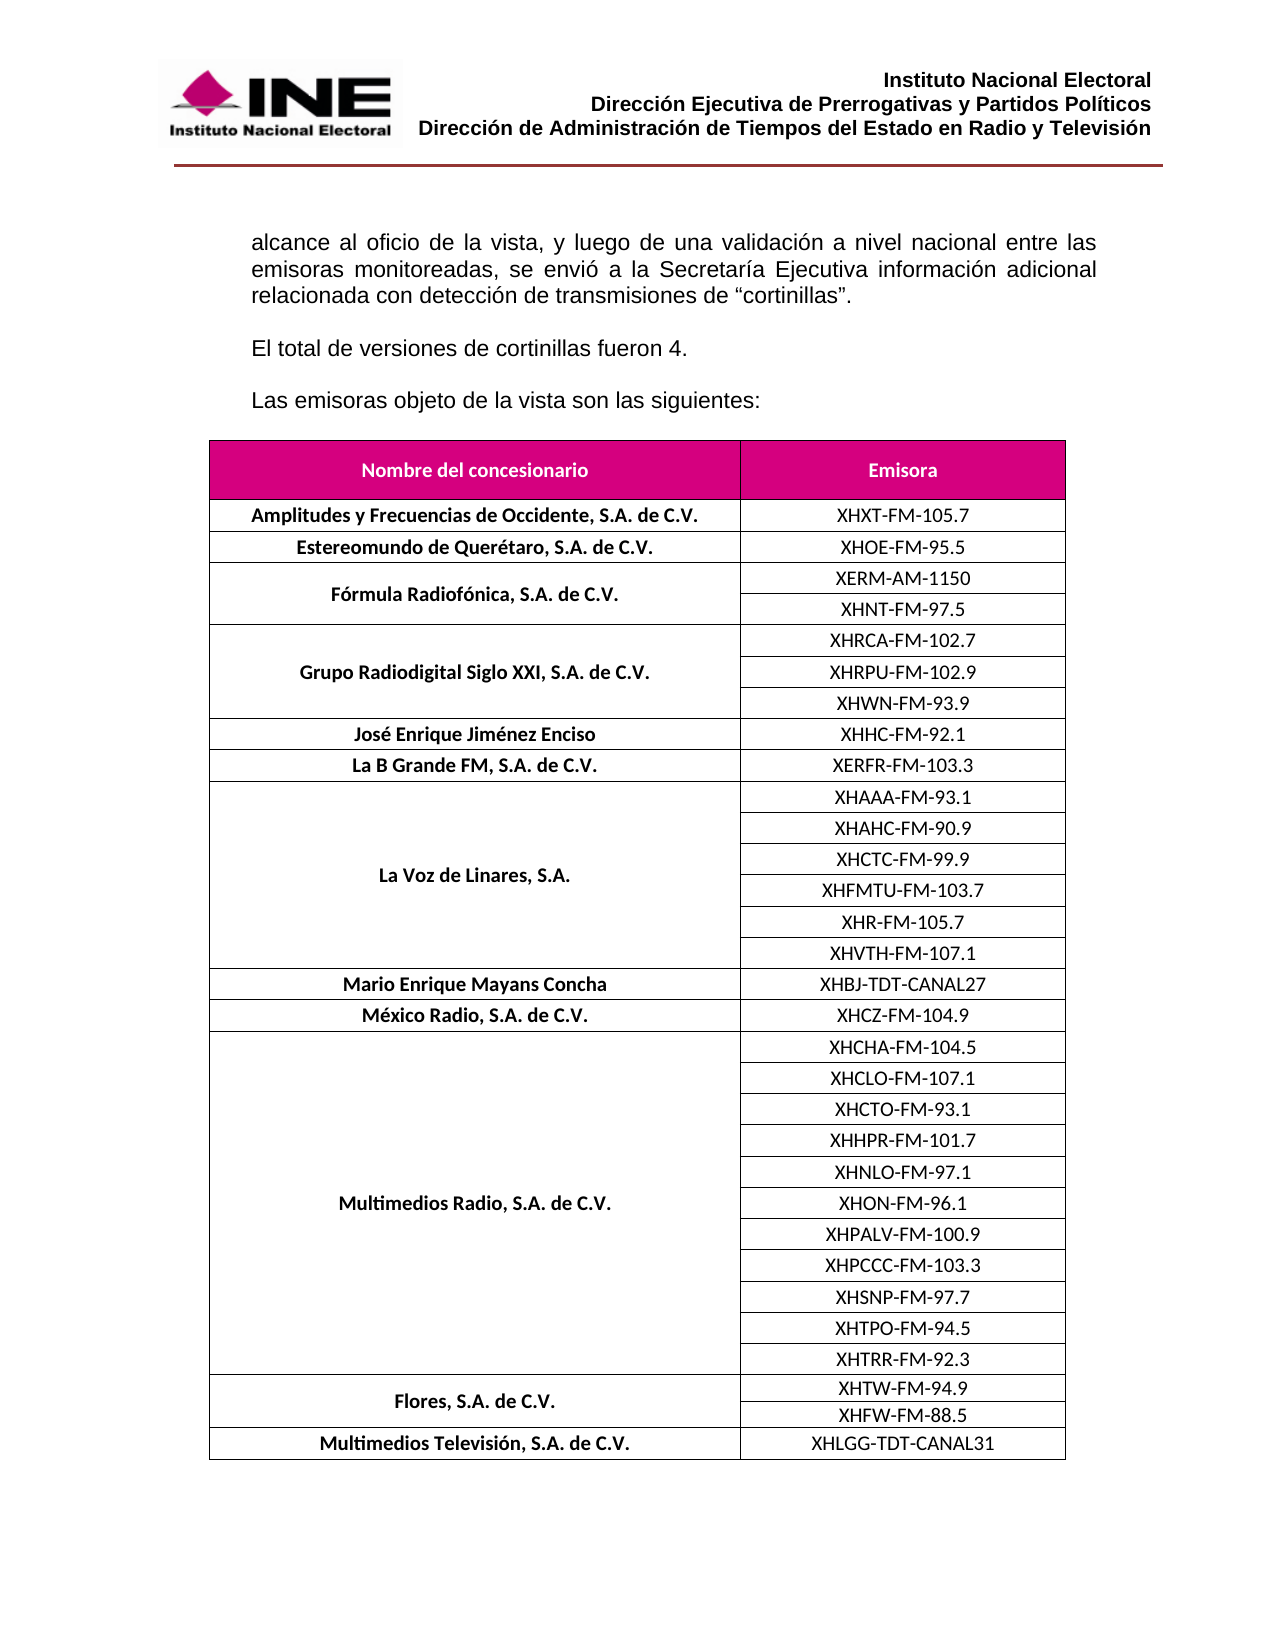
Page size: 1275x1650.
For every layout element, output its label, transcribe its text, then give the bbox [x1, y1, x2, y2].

table_cell XHFW-FM-88.5 [741, 1402, 1065, 1427]
table_cell XHCTC-FM-99.9 [741, 844, 1065, 874]
picture [157, 59, 404, 148]
table_cell XHXT-FM-105.7 [741, 500, 1065, 531]
table_cell México Radio, S.A. de C.V. [210, 1000, 740, 1031]
table_cell XHCZ-FM-104.9 [741, 1000, 1065, 1031]
table_cell XERM-AM-1150 [741, 563, 1065, 593]
table_cell XHHPR-FM-101.7 [741, 1125, 1065, 1156]
table_cell XHVTH-FM-107.1 [741, 938, 1065, 968]
table_cell XHNLO-FM-97.1 [741, 1157, 1065, 1187]
table_cell XHTPO-FM-94.5 [741, 1313, 1065, 1343]
table_cell Multimedios Televisión, S.A. de C.V. [210, 1428, 740, 1458]
table_cell XHTW-FM-94.9 [741, 1375, 1065, 1401]
table_cell XHAAA-FM-93.1 [741, 782, 1065, 812]
table_cell La B Grande FM, S.A. de C.V. [210, 750, 740, 781]
table_cell XHNT-FM-97.5 [741, 594, 1065, 624]
table_cell La Voz de Linares, S.A. [210, 782, 740, 968]
table_cell Mario Enrique Mayans Concha [210, 969, 740, 999]
table_cell XHTRR-FM-92.3 [741, 1344, 1065, 1374]
table_cell Amplitudes y Frecuencias de Occidente, S.A. de C.V. [210, 500, 740, 531]
table_cell XHCLO-FM-107.1 [741, 1063, 1065, 1093]
table_cell XHSNP-FM-97.7 [741, 1282, 1065, 1312]
table_cell XHON-FM-96.1 [741, 1188, 1065, 1218]
table_cell Fórmula Radiofónica, S.A. de C.V. [210, 563, 740, 624]
table_cell Multimedios Radio, S.A. de C.V. [210, 1032, 740, 1374]
table_cell XHHC-FM-92.1 [741, 719, 1065, 749]
table_cell XHPCCC-FM-103.3 [741, 1250, 1065, 1281]
table_cell XHR-FM-105.7 [741, 907, 1065, 937]
table_header Emisora [741, 441, 1065, 499]
table_cell XHBJ-TDT-CANAL27 [741, 969, 1065, 999]
text El total de versiones de cortinillas fueron 4. [251, 335, 1098, 361]
table_cell Grupo Radiodigital Siglo XXI, S.A. de C.V. [210, 625, 740, 718]
table_cell XHOE-FM-95.5 [741, 532, 1065, 562]
table_cell XHLGG-TDT-CANAL31 [741, 1428, 1065, 1458]
table_cell XHWN-FM-93.9 [741, 688, 1065, 718]
table_cell XHCHA-FM-104.5 [741, 1032, 1065, 1062]
table_cell XHRCA-FM-102.7 [741, 625, 1065, 656]
table_cell XHAHC-FM-90.9 [741, 813, 1065, 843]
table_header Nombre del concesionario [210, 441, 740, 499]
table_cell XERFR-FM-103.3 [741, 750, 1065, 781]
table_cell Flores, S.A. de C.V. [210, 1375, 740, 1427]
table_cell XHPALV-FM-100.9 [741, 1219, 1065, 1249]
table_cell XHFMTU-FM-103.7 [741, 875, 1065, 906]
table_cell XHCTO-FM-93.1 [741, 1094, 1065, 1124]
table_cell Estereomundo de Querétaro, S.A. de C.V. [210, 532, 740, 562]
table_cell José Enrique Jiménez Enciso [210, 719, 740, 749]
table_cell XHRPU-FM-102.9 [741, 657, 1065, 687]
text Las emisoras objeto de la vista son las siguientes: [251, 387, 1098, 414]
